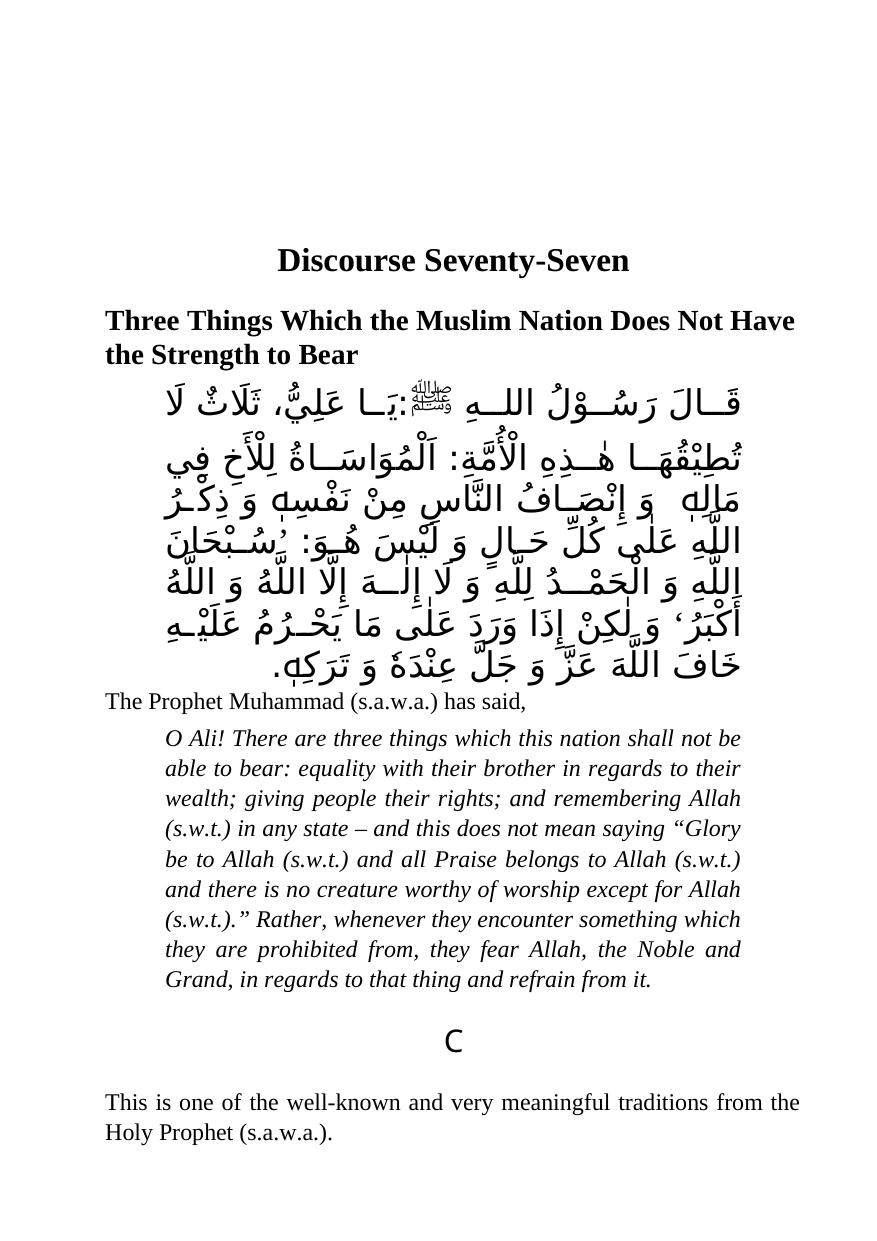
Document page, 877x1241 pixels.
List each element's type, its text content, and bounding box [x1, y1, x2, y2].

text This is one of the well-known and very meaningful traditions from the Holy Prophet (s.a.w.a.). [105, 1086, 802, 1147]
subtitle Discourse Seventy-Seven [105, 240, 802, 278]
text C [105, 1019, 802, 1061]
subtitle Three Things Which the Muslim Nation Does Not Have the Strength to Bear [105, 303, 802, 370]
text The Prophet Muhammad (s.a.w.a.) has said, [105, 686, 802, 716]
text قَالَ رَسُوْلُ اللهِ ﷺ:يَا عَلِيُّ، ثَلَاثٌ لَا تُطِيْقُهَا هٰذِهِ الْأُمَّةِ: اَلْمُوَاسَاةُ لِلْأَخِ فِي مَالِهٖ وَ إِنْصَافُ النَّاسِ مِنْ نَفْسِهٖ وَ ذِكْرُ اللَّهِ عَلٰى كُلِّ حَالٍ وَ لَيْسَ هُوَ: ’سُبْحَانَ اللَّهِ وَ الْحَمْدُ لِلَّهِ وَ لَا إِلٰهَ إِلَّا اللَّهُ وَ اللَّهُ أَكْبَرُ‘ وَ لٰكِنْ إِذَا وَرَدَ عَلٰى مَا يَحْرُمُ عَلَيْهِ خَافَ اللَّهَ عَزَّ وَ جَلَّ عِنْدَهٗ وَ تَرَكِهٖ. [165, 370, 742, 686]
text O Ali! There are three things which this nation shall not be able to bear: equality with their brother in regards to their wealth; giving people their rights; and remembering Allah (s.w.t.) in any state – and this does not mean saying “Glory be to Allah (s.w.t.) and all Praise belongs to Allah (s.w.t.) and there is no creature worthy of worship except for Allah (s.w.t.).” Rather, whenever they encounter something which they are prohibited from, they fear Allah, the Noble and Grand, in regards to that thing and refrain from it. [165, 722, 742, 994]
